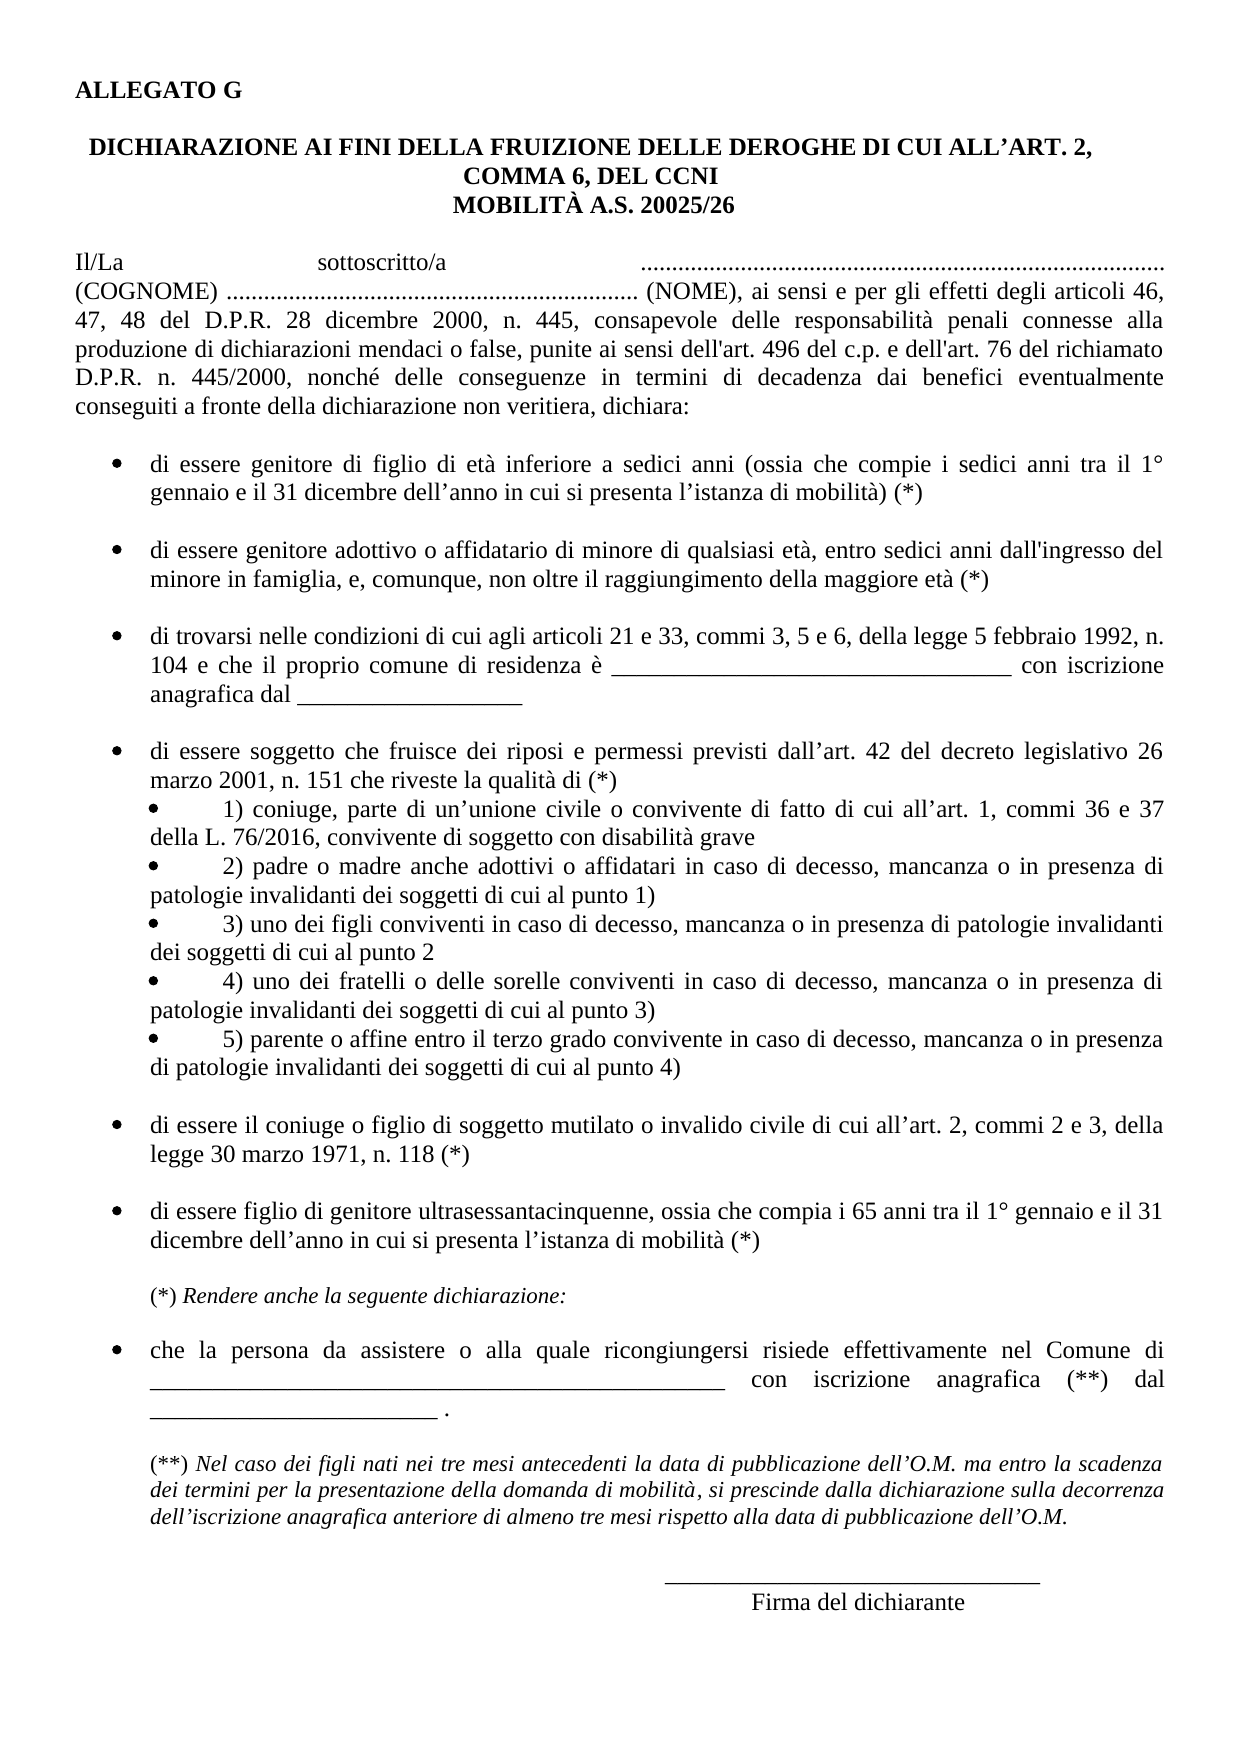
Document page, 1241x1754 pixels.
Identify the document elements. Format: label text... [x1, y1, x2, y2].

list di trovarsi nelle condizioni di cui agli articoli 21 e 33, commi 3, 5 e 6, della legge 5 febbraio 1992, n. 104 e che il proprio comune di residenza è ________________________________ con iscrizione anagrafica dal __________________ [112, 621, 1165, 707]
list di essere genitore adottivo o affidatario di minore di qualsiasi età, entro sedici anni dall'ingresso del minore in famiglia, e, comunque, non oltre il raggiungimento della maggiore età (*) [112, 535, 1165, 592]
list di essere soggetto che fruisce dei riposi e permessi previsti dall’art. 42 del decreto legislativo 26 marzo 2001, n. 151 che riveste la qualità di (*) [112, 736, 1165, 794]
list 4) uno dei fratelli o delle sorelle conviventi in caso di decesso, mancanza o in presenza di patologie invalidanti dei soggetti di cui al punto 3) [149, 966, 1165, 1024]
list di essere figlio di genitore ultrasessantacinquenne, ossia che compia i 65 anni tra il 1° gennaio e il 31 dicembre dell’anno in cui si presenta l’istanza di mobilità (*) [112, 1196, 1165, 1254]
list 1) coniuge, parte di un’unione civile o convivente di fatto di cui all’art. 1, commi 36 e 37 della L. 76/2016, convivente di soggetto con disabilità grave [149, 794, 1165, 851]
list che la persona da assistere o alla quale ricongiungersi risiede effettivamente nel Comune di ______________________________________________ con iscrizione anagrafica (**) dal _______________________ . [112, 1335, 1165, 1421]
list di essere il coniuge o figlio di soggetto mutilato o invalido civile di cui all’art. 2, commi 2 e 3, della legge 30 marzo 1971, n. 118 (*) [112, 1110, 1165, 1167]
list di essere genitore di figlio di età inferiore a sedici anni (ossia che compie i sedici anni tra il 1° gennaio e il 31 dicembre dell’anno in cui si presenta l’istanza di mobilità) (*) [112, 449, 1165, 506]
text ______________________________ [665, 1558, 1165, 1587]
list 3) uno dei figli conviventi in caso di decesso, mancanza o in presenza di patologie invalidanti dei soggetti di cui al punto 2 [149, 909, 1165, 966]
text Firma del dichiarante [75, 1587, 1165, 1616]
text DICHIARAZIONE AI FINI DELLA FRUIZIONE DELLE DEROGHE DI CUI ALL’ART. 2, COMMA 6, DEL CCNI [75, 132, 1106, 190]
text (*) Rendere anche la seguente dichiarazione: [150, 1282, 1165, 1309]
list 2) padre o madre anche adottivi o affidatari in caso di decesso, mancanza o in presenza di patologie invalidanti dei soggetti di cui al punto 1) [149, 851, 1165, 909]
text (**) Nel caso dei figli nati nei tre mesi antecedenti la data di pubblicazione dell’O.M. ma entro la scadenza dei termini per la presentazione della domanda di mobilità, si prescinde dalla dichiarazione sulla decorrenza dell’iscrizione anagrafica anteriore di almeno tre mesi rispetto alla data di pubblicazione dell’O.M. [150, 1450, 1165, 1529]
text Il/La sottoscritto/a .................................................................................... (COGNOME) .................................................................. (NOME), ai sensi e per gli effetti degli articoli 46, 47, 48 del D.P.R. 28 dicembre 2000, n. 445, consapevole delle responsabilità penali connesse alla produzione di dichiarazioni mendaci o false, punite ai sensi dell'art. 496 del c.p. e dell'art. 76 del richiamato D.P.R. n. 445/2000, nonché delle conseguenze in termini di decadenza dai benefici eventualmente conseguiti a fronte della dichiarazione non veritiera, dichiara: [75, 247, 1165, 420]
list 5) parente o affine entro il terzo grado convivente in caso di decesso, mancanza o in presenza di patologie invalidanti dei soggetti di cui al punto 4) [149, 1024, 1165, 1081]
text ALLEGATO G [75, 75, 1106, 104]
text MOBILITà A.S. 20025/26 [75, 190, 1106, 219]
